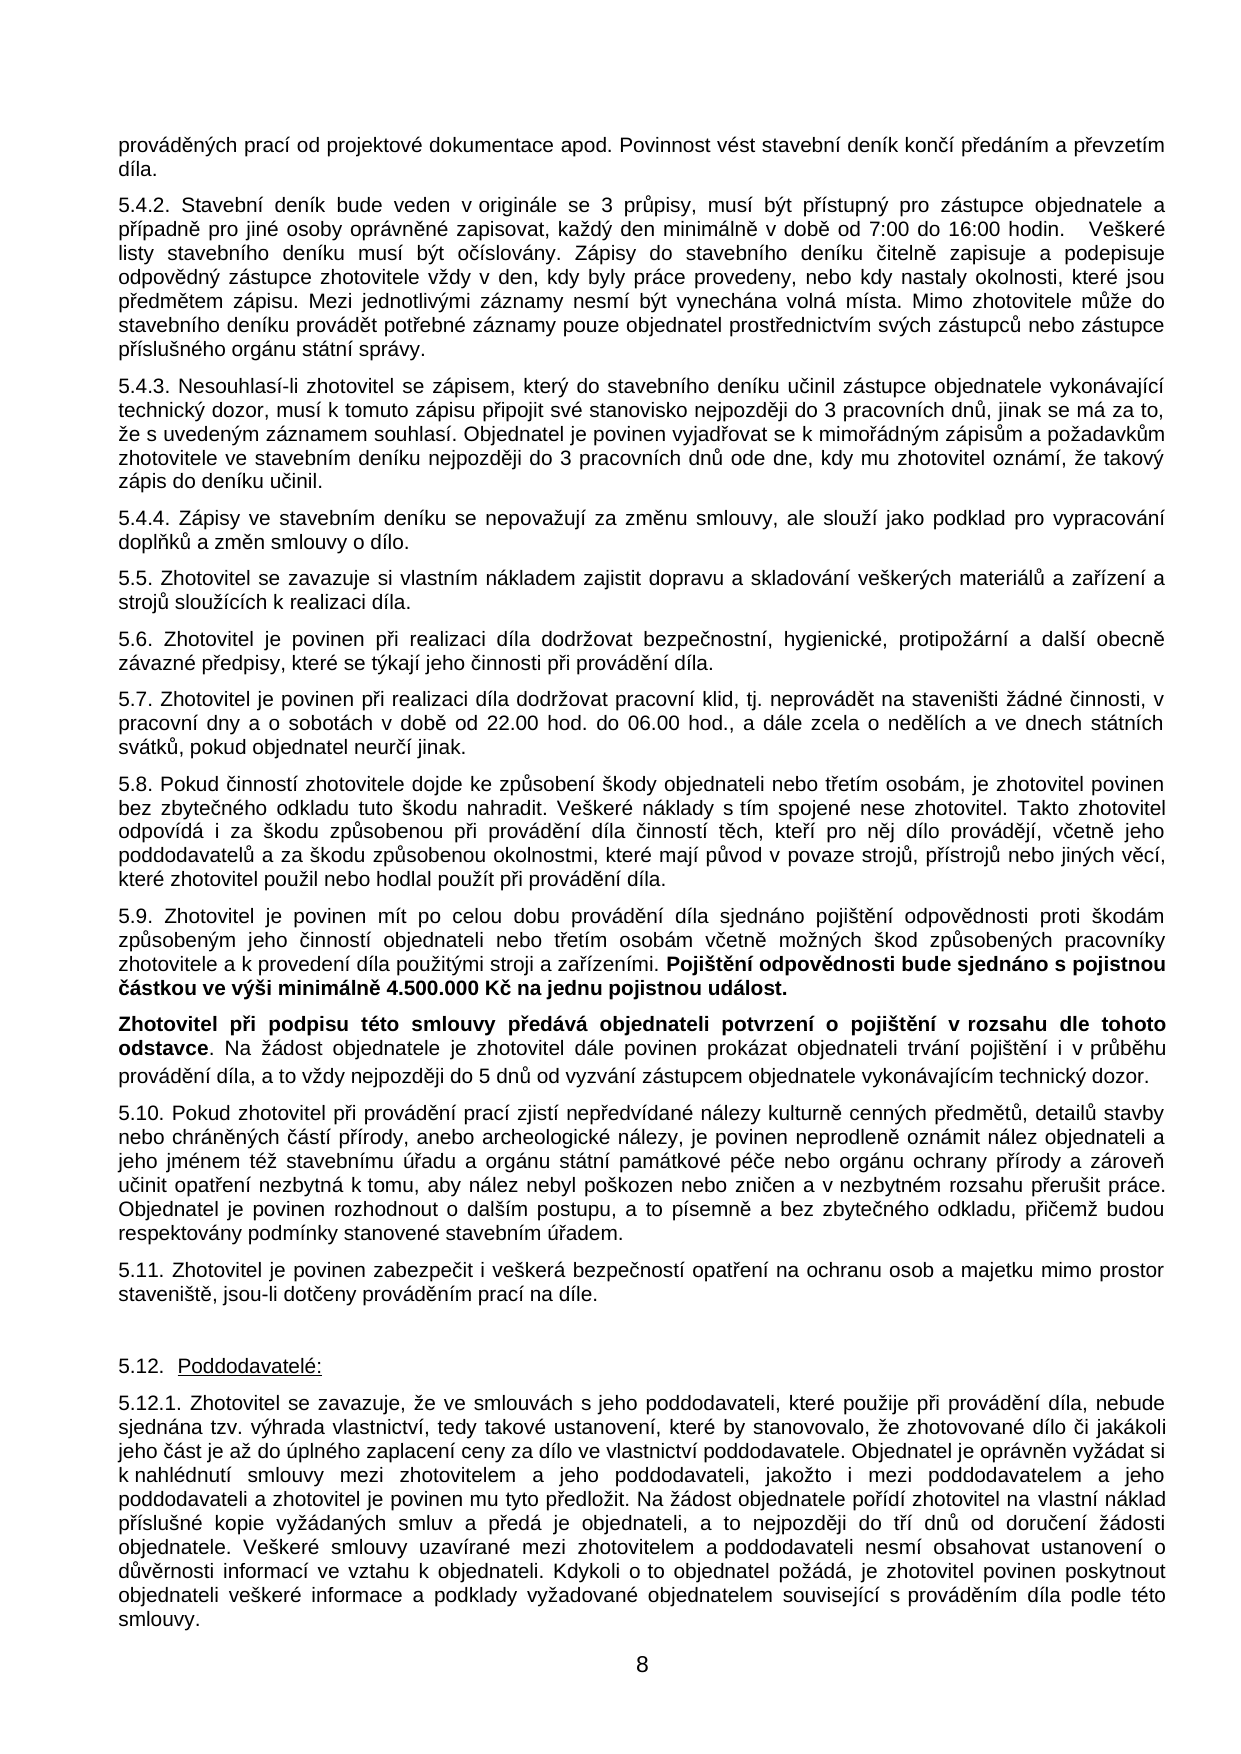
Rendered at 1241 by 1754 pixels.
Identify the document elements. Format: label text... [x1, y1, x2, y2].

text 5.8. Pokud činností zhotovitele dojde ke způsobení škody objednateli nebo třetím osobám, je zhotovitel povinen bez zbytečného odkladu tuto škodu nahradit. Veškeré náklady s tím spojené nese zhotovitel. Takto zhotovitel odpovídá i za škodu způsobenou při provádění díla činností těch, kteří pro něj dílo provádějí, včetně jeho poddodavatelů a za škodu způsobenou okolnostmi, které mají původ v povaze strojů, přístrojů nebo jiných věcí, které zhotovitel použil nebo hodlal použít při provádění díla. [118, 771, 1166, 891]
text 5.4.4. Zápisy ve stavebním deníku se nepovažují za změnu smlouvy, ale slouží jako podklad pro vypracování doplňků a změn smlouvy o dílo. [118, 506, 1166, 554]
text 5.11. Zhotovitel je povinen zabezpečit i veškerá bezpečností opatření na ochranu osob a majetku mimo prostor staveniště, jsou-li dotčeny prováděním prací na díle. [118, 1257, 1166, 1305]
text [118, 133, 1166, 181]
text 5.10. Pokud zhotovitel při provádění prací zjistí nepředvídané nálezy kulturně cenných předmětů, detailů stavby nebo chráněných částí přírody, anebo archeologické nálezy, je povinen neprodleně oznámit nález objednateli a jeho jménem též stavebnímu úřadu a orgánu státní památkové péče nebo orgánu ochrany přírody a zároveň učinit opatření nezbytná k tomu, aby nález nebyl poškozen nebo zničen a v nezbytném rozsahu přerušit práce. Objednatel je povinen rozhodnout o dalším postupu, a to písemně a bez zbytečného odkladu, přičemž budou respektovány podmínky stanovené stavebním úřadem. [118, 1101, 1166, 1245]
text Zhotovitel při podpisu této smlouvy předává objednateli potvrzení o pojištění v rozsahu dle tohoto odstavce. Na žádost objednatele je zhotovitel dále povinen prokázat objednateli trvání pojištění i v průběhu provádění díla, a to vždy nejpozději do 5 dnů od vyzvání zástupcem objednatele vykonávajícím technický dozor. [118, 1012, 1166, 1089]
text 5.6. Zhotovitel je povinen při realizaci díla dodržovat bezpečnostní, hygienické, protipožární a další obecně závazné předpisy, které se týkají jeho činnosti při provádění díla. [118, 627, 1166, 674]
text 5.12.1. Zhotovitel se zavazuje, že ve smlouvách s jeho poddodavateli, které použije při provádění díla, nebude sjednána tzv. výhrada vlastnictví, tedy takové ustanovení, které by stanovovalo, že zhotovované dílo či jakákoli jeho část je až do úplného zaplacení ceny za dílo ve vlastnictví poddodavatele. Objednatel je oprávněn vyžádat si k nahlédnutí smlouvy mezi zhotovitelem a jeho poddodavateli, jakožto i mezi poddodavatelem a jeho poddodavateli a zhotovitel je povinen mu tyto předložit. Na žádost objednatele pořídí zhotovitel na vlastní náklad příslušné kopie vyžádaných smluv a předá je objednateli, a to nejpozději do tří dnů od doručení žádosti objednatele. Veškeré smlouvy uzavírané mezi zhotovitelem a poddodavateli nesmí obsahovat ustanovení o důvěrnosti informací ve vztahu k objednateli. Kdykoli o to objednatel požádá, je zhotovitel povinen poskytnout objednateli veškeré informace a podklady vyžadované objednatelem související s prováděním díla podle této smlouvy. [118, 1391, 1166, 1630]
text 5.5. Zhotovitel se zavazuje si vlastním nákladem zajistit dopravu a skladování veškerých materiálů a zařízení a strojů sloužících k realizaci díla. [118, 566, 1166, 614]
text 5.9. Zhotovitel je povinen mít po celou dobu provádění díla sjednáno pojištění odpovědnosti proti škodám způsobeným jeho činností objednateli nebo třetím osobám včetně možných škod způsobených pracovníky zhotovitele a k provedení díla použitými stroji a zařízeními. Pojištění odpovědnosti bude sjednáno s pojistnou částkou ve výši minimálně 4.500.000 Kč na jednu pojistnou událost. [118, 904, 1166, 999]
text 5.7. Zhotovitel je povinen při realizaci díla dodržovat pracovní klid, tj. neprovádět na staveništi žádné činnosti, v pracovní dny a o sobotách v době od 22.00 hod. do 06.00 hod., a dále zcela o nedělích a ve dnech státních svátků, pokud objednatel neurčí jinak. [118, 687, 1166, 759]
text 5.12. Poddodavatelé: [118, 1354, 1166, 1378]
text 5.4.3. Nesouhlasí-li zhotovitel se zápisem, který do stavebního deníku učinil zástupce objednatele vykonávající technický dozor, musí k tomuto zápisu připojit své stanovisko nejpozději do 3 pracovních dnů, jinak se má za to, že s uvedeným záznamem souhlasí. Objednatel je povinen vyjadřovat se k mimořádným zápisům a požadavkům zhotovitele ve stavebním deníku nejpozději do 3 pracovních dnů ode dne, kdy mu zhotovitel oznámí, že takový zápis do deníku učinil. [118, 373, 1166, 493]
text 5.4.2. Stavební deník bude veden v originále se 3 průpisy, musí být přístupný pro zástupce objednatele a případně pro jiné osoby oprávněné zapisovat, každý den minimálně v době od 7:00 do 16:00 hodin. Veškeré listy stavebního deníku musí být očíslovány. Zápisy do stavebního deníku čitelně zapisuje a podepisuje odpovědný zástupce zhotovitele vždy v den, kdy byly práce provedeny, nebo kdy nastaly okolnosti, které jsou předmětem zápisu. Mezi jednotlivými záznamy nesmí být vynechána volná místa. Mimo zhotovitele může do stavebního deníku provádět potřebné záznamy pouze objednatel prostřednictvím svých zástupců nebo zástupce příslušného orgánu státní správy. [118, 193, 1166, 361]
